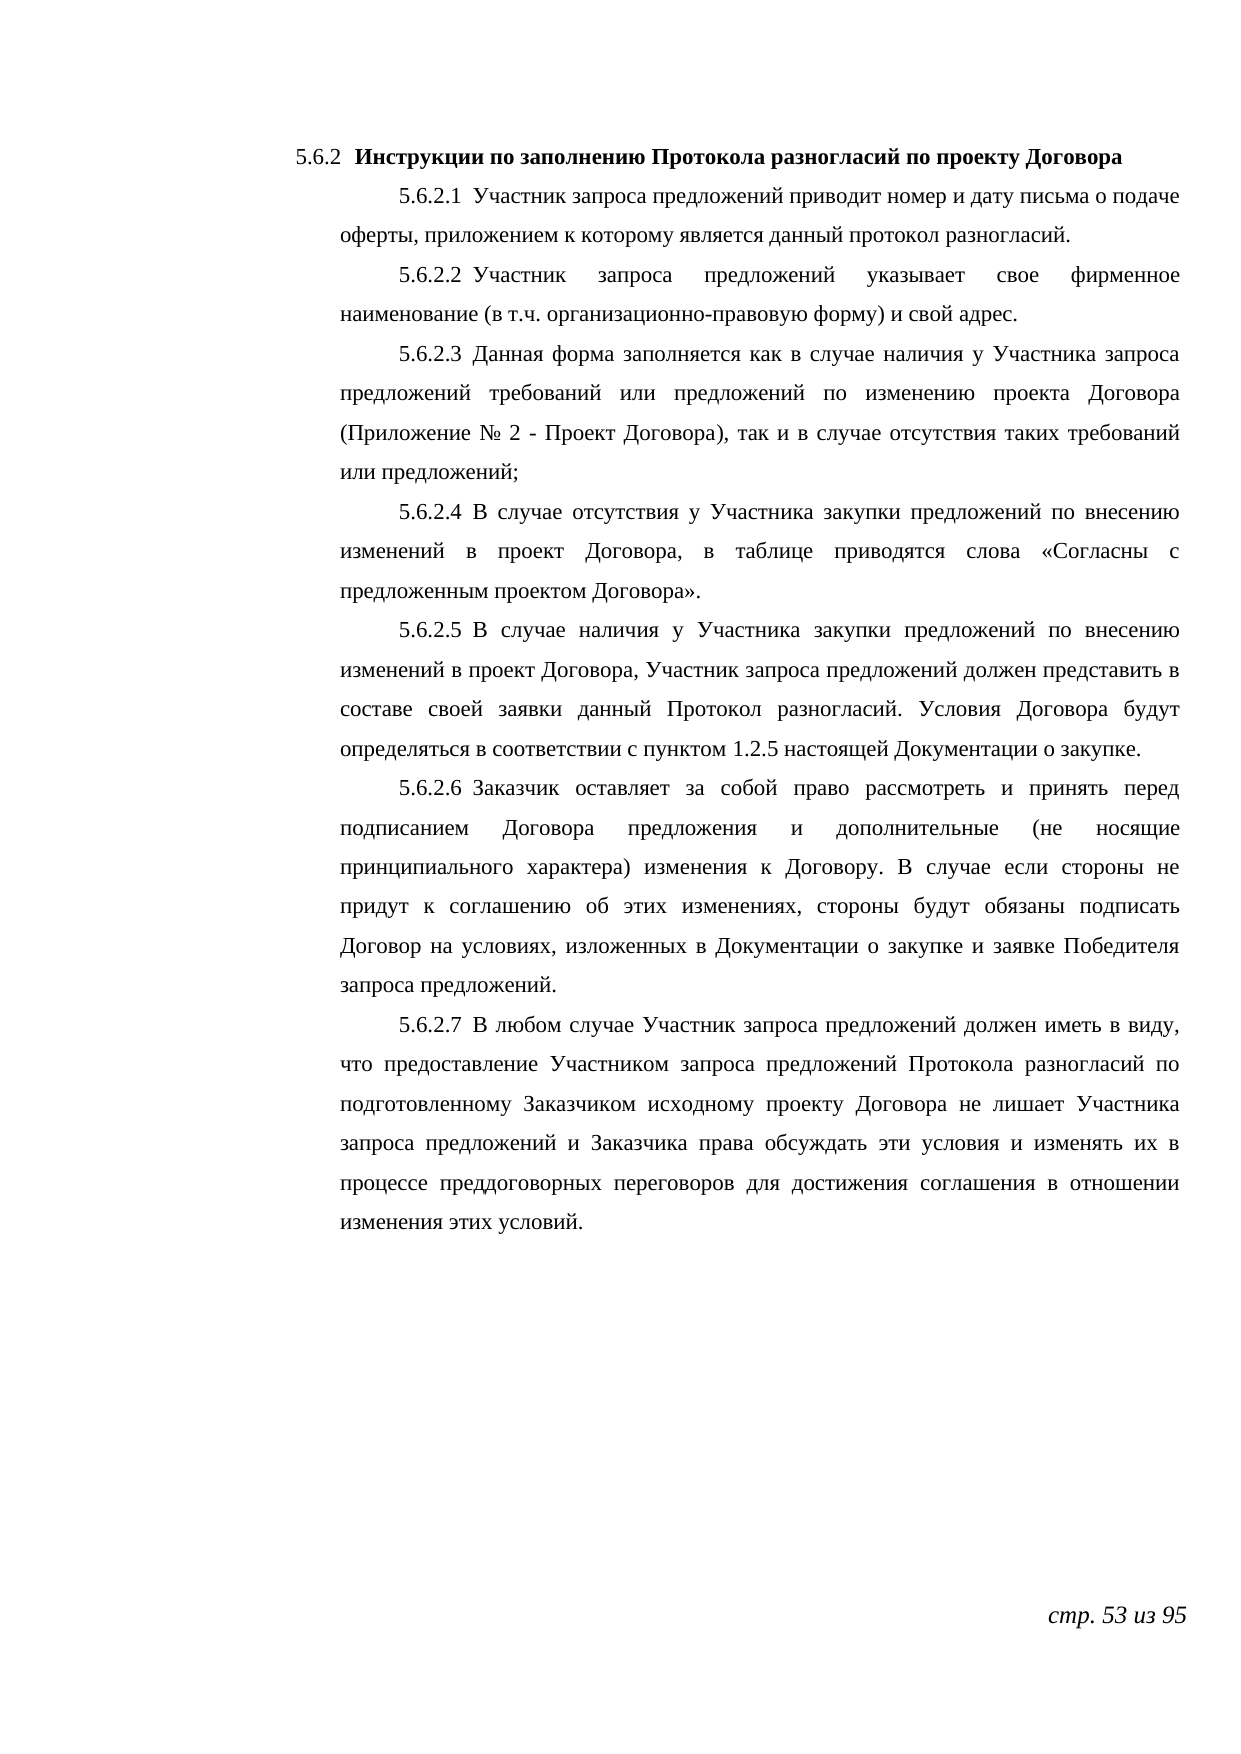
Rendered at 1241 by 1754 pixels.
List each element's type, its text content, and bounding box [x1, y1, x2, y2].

text В любом случае Участник запроса предложений должен иметь в виду, что предоставление Участником запроса предложений Протокола разногласий по подготовленному Заказчиком исходному проекту Договора не лишает Участника запроса предложений и Заказчика права обсуждать эти условия и изменять их в процессе преддоговорных переговоров для достижения соглашения в отношении изменения этих условий. [340, 1011, 1181, 1235]
text Инструкции по заполнению Протокола разногласий по проекту Договора [236, 143, 1181, 169]
text Данная форма заполняется как в случае наличия у Участника запроса предложений требований или предложений по изменению проекта Договора (Приложение № 2 - Проект Договора), так и в случае отсутствия таких требований или предложений; [340, 340, 1181, 485]
text Участник запроса предложений приводит номер и дату письма о подаче оферты, приложением к которому является данный протокол разногласий. [340, 182, 1181, 248]
text Заказчик оставляет за собой право рассмотреть и принять перед подписанием Договора предложения и дополнительные (не носящие принципиального характера) изменения к Договору. В случае если стороны не придут к соглашению об этих изменениях, стороны будут обязаны подписать Договор на условиях, изложенных в Документации о закупке и заявке Победителя запроса предложений. [340, 774, 1181, 998]
text В случае отсутствия у Участника закупки предложений по внесению изменений в проект Договора, в таблице приводятся слова «Согласны с предложенным проектом Договора». [340, 498, 1181, 603]
text Участник запроса предложений указывает свое фирменное наименование (в т.ч. организационно-правовую форму) и свой адрес. [340, 261, 1181, 327]
text В случае наличия у Участника закупки предложений по внесению изменений в проект Договора, Участник запроса предложений должен представить в составе своей заявки данный Протокол разногласий. Условия Договора будут определяться в соответствии с пунктом 1.2.5 настоящей Документации о закупке. [340, 616, 1181, 761]
